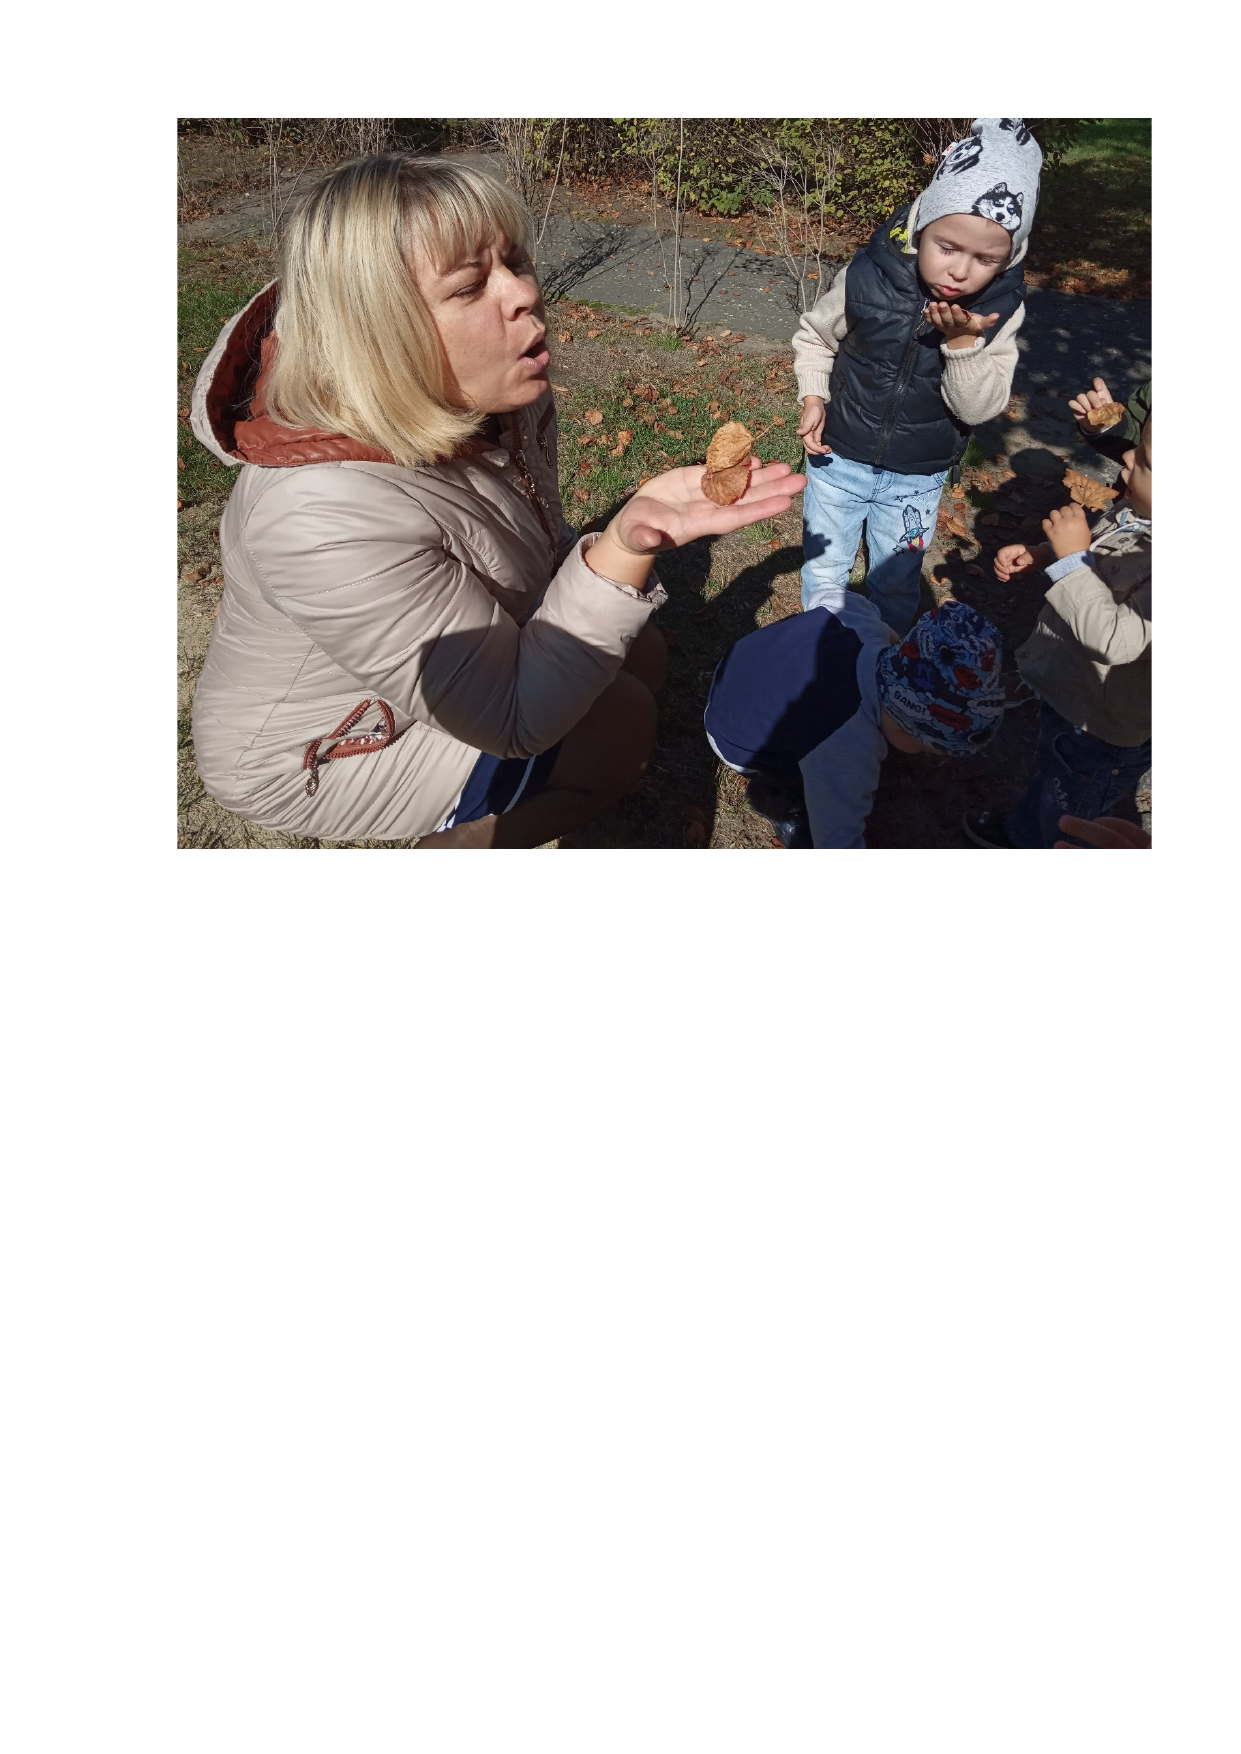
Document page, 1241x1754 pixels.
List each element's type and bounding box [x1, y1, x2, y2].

picture [177, 118, 1152, 849]
